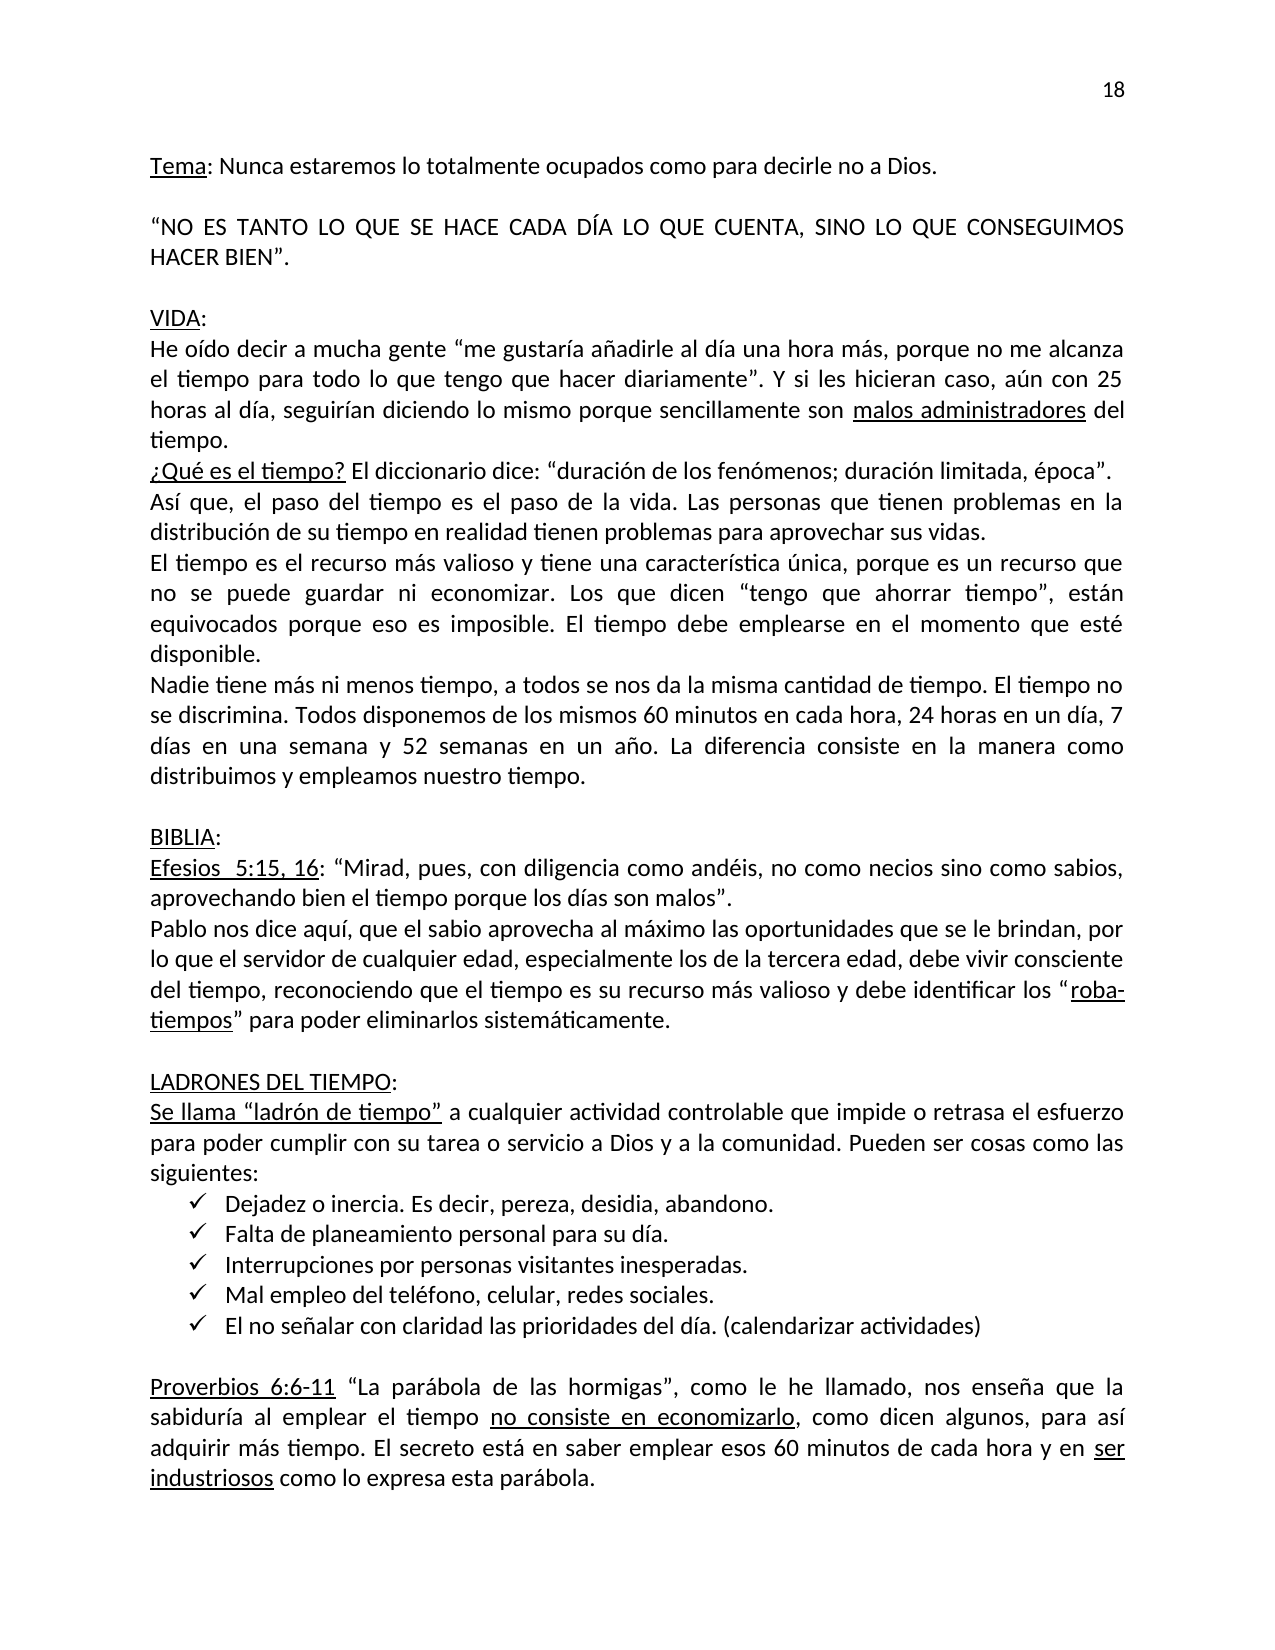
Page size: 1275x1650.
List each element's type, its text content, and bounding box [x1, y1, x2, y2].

text Tema: Nunca estaremos lo totalmente ocupados como para decirle no a Dios. [150, 150, 1125, 181]
list Dejadez o inercia. Es decir, pereza, desidia, abandono. [187, 1188, 1125, 1218]
text “NO ES TANTO LO QUE SE HACE CADA DÍA LO QUE CUENTA, SINO LO QUE CONSEGUIMOS HACER BIEN”. [150, 211, 1125, 272]
text Nadie tiene más ni menos tiempo, a todos se nos da la misma cantidad de tiempo. El tiempo no se discrimina. Todos disponemos de los mismos 60 minutos en cada hora, 24 horas en un día, 7 días en una semana y 52 semanas en un año. La diferencia consiste en la manera como distribuimos y empleamos nuestro tiempo. [150, 669, 1125, 791]
list Mal empleo del teléfono, celular, redes sociales. [187, 1279, 1125, 1310]
text BIBLIA: [150, 821, 1125, 852]
text Pablo nos dice aquí, que el sabio aprovecha al máximo las oportunidades que se le brindan, por lo que el servidor de cualquier edad, especialmente los de la tercera edad, debe vivir consciente del tiempo, reconociendo que el tiempo es su recurso más valioso y debe identificar los “roba-tiempos” para poder eliminarlos sistemáticamente. [150, 913, 1125, 1035]
text He oído decir a mucha gente “me gustaría añadirle al día una hora más, porque no me alcanza el tiempo para todo lo que tengo que hacer diariamente”. Y si les hicieran caso, aún con 25 horas al día, seguirían diciendo lo mismo porque sencillamente son malos administradores del tiempo. [150, 333, 1125, 455]
list Interrupciones por personas visitantes inesperadas. [187, 1249, 1125, 1279]
text Así que, el paso del tiempo es el paso de la vida. Las personas que tienen problemas en la distribución de su tiempo en realidad tienen problemas para aprovechar sus vidas. [150, 486, 1125, 547]
text LADRONES DEL TIEMPO: [150, 1066, 1125, 1096]
text Proverbios 6:6-11 “La parábola de las hormigas”, como le he llamado, nos enseña que la sabiduría al emplear el tiempo no consiste en economizarlo, como dicen algunos, para así adquirir más tiempo. El secreto está en saber emplear esos 60 minutos de cada hora y en ser industriosos como lo expresa esta parábola. [150, 1371, 1125, 1493]
text ¿Qué es el tiempo? El diccionario dice: “duración de los fenómenos; duración limitada, época”. [150, 455, 1125, 486]
text El tiempo es el recurso más valioso y tiene una característica única, porque es un recurso que no se puede guardar ni economizar. Los que dicen “tengo que ahorrar tiempo”, están equivocados porque eso es imposible. El tiempo debe emplearse en el momento que esté disponible. [150, 547, 1125, 669]
text VIDA: [150, 303, 1125, 333]
list Falta de planeamiento personal para su día. [187, 1218, 1125, 1249]
text Efesios 5:15, 16: “Mirad, pues, con diligencia como andéis, no como necios sino como sabios, aprovechando bien el tiempo porque los días son malos”. [150, 852, 1125, 913]
text Se llama “ladrón de tiempo” a cualquier actividad controlable que impide o retrasa el esfuerzo para poder cumplir con su tarea o servicio a Dios y a la comunidad. Pueden ser cosas como las siguientes: [150, 1096, 1125, 1188]
list El no señalar con claridad las prioridades del día. (calendarizar actividades) [187, 1310, 1125, 1340]
